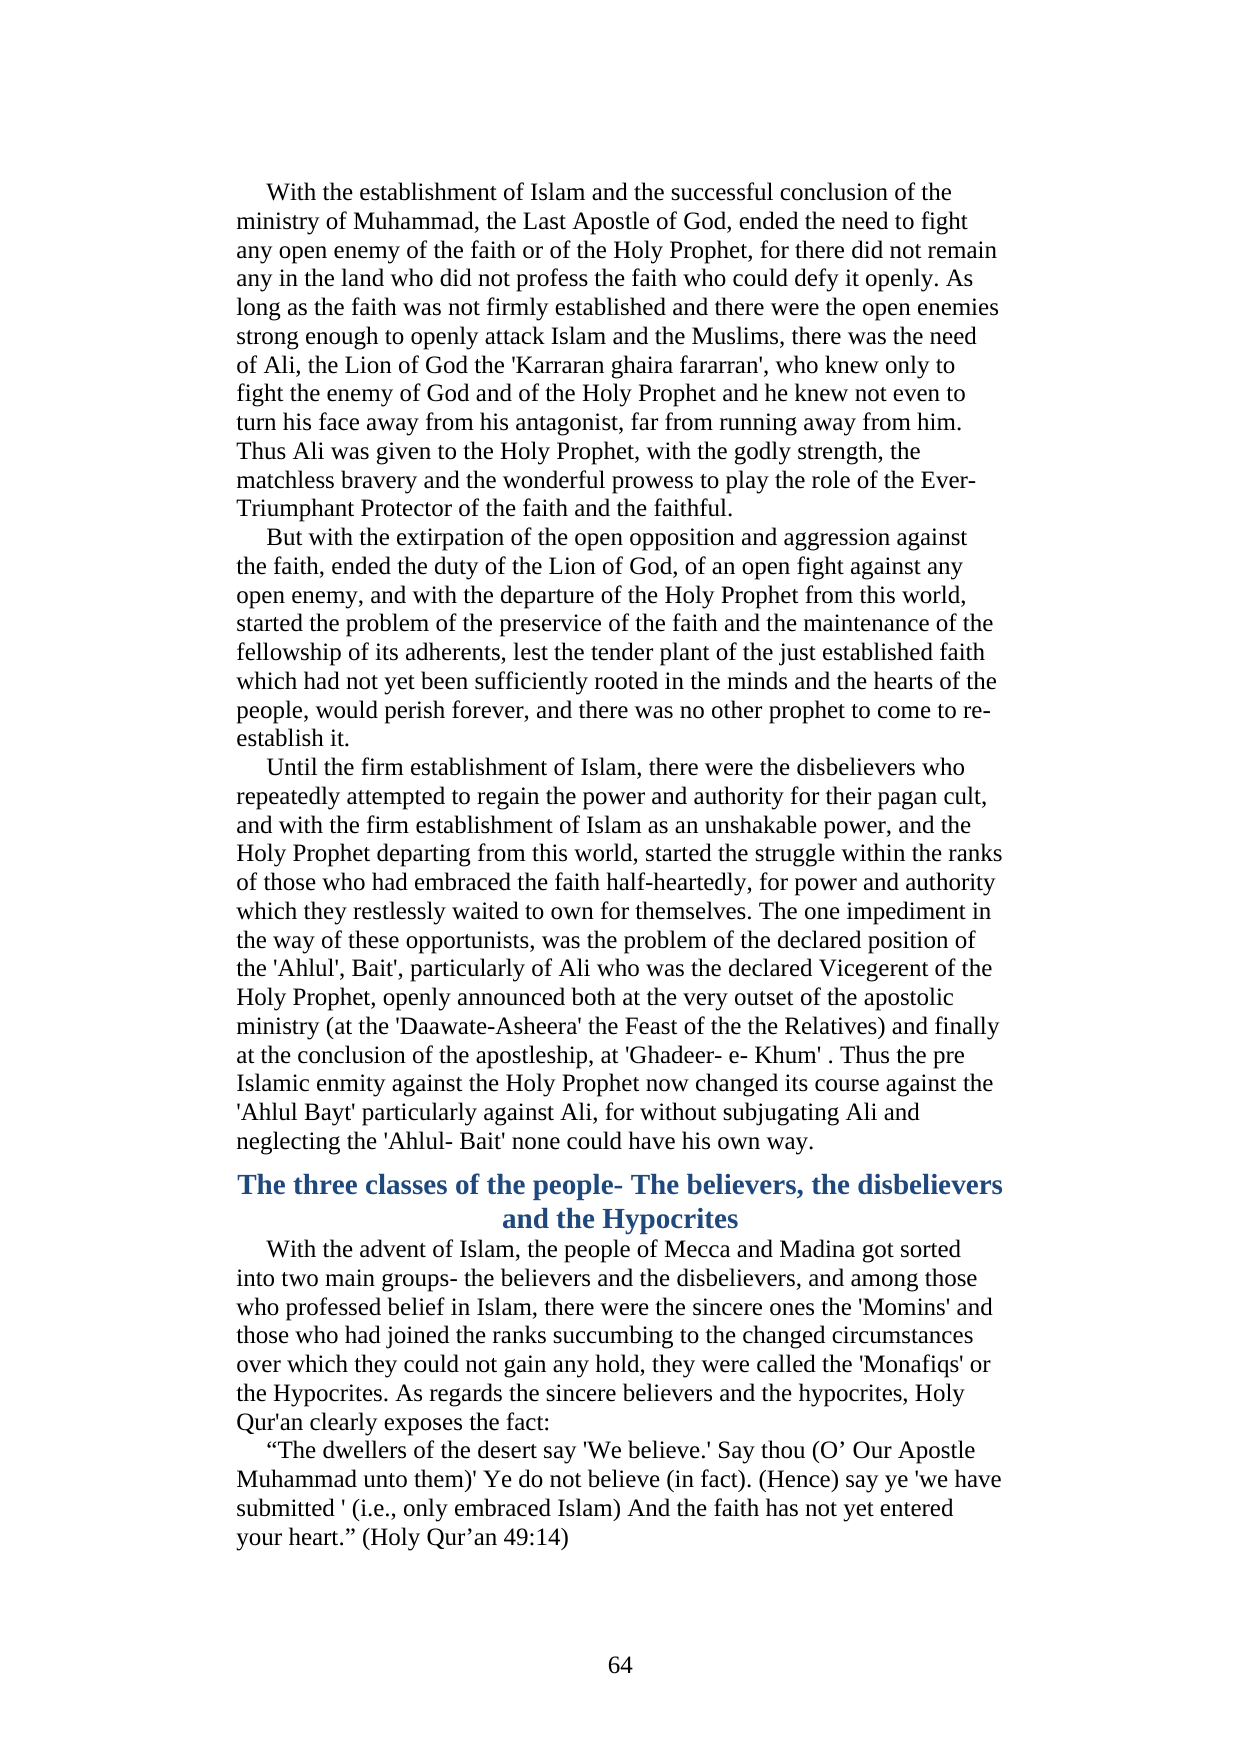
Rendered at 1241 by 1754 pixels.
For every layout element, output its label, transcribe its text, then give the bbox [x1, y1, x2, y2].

text Until the firm establishment of Islam, there were the disbelievers who repeatedly attempted to regain the power and authority for their pagan cult, and with the firm establishment of Islam as an unshakable power, and the Holy Prophet departing from this world, started the struggle within the ranks of those who had embraced the faith half-heartedly, for power and authority which they restlessly waited to own for themselves. The one impediment in the way of these opportunists, was the problem of the declared position of the 'Ahlul', Bait', particularly of Ali who was the declared Vicegerent of the Holy Prophet, openly announced both at the very outset of the apostolic ministry (at the 'Daawate-Asheera' the Feast of the the Relatives) and finally at the conclusion of the apostleship, at 'Ghadeer- e- Khum' . Thus the pre Islamic enmity against the Holy Prophet now changed its course against the 'Ahlul Bayt' particularly against Ali, for without subjugating Ali and neglecting the 'Ahlul- Bait' none could have his own way. [236, 752, 1004, 1155]
text With the advent of Islam, the people of Mecca and Madina got sorted into two main groups- the believers and the disbelievers, and among those who professed belief in Islam, there were the sincere ones the 'Momins' and those who had joined the ranks succumbing to the changed circumstances over which they could not gain any hold, they were called the 'Monafiqs' or the Hypocrites. As regards the sincere believers and the hypocrites, Holy Qur'an clearly exposes the fact: [236, 1234, 1004, 1436]
text With the establishment of Islam and the successful conclusion of the ministry of Muhammad, the Last Apostle of God, ended the need to fight any open enemy of the faith or of the Holy Prophet, for there did not remain any in the land who did not profess the faith who could defy it openly. As long as the faith was not firmly established and there were the open enemies strong enough to openly attack Islam and the Muslims, there was the need of Ali, the Lion of God the 'Karraran ghaira fararran', who knew only to fight the enemy of God and of the Holy Prophet and he knew not even to turn his face away from his antagonist, far from running away from him. Thus Ali was given to the Holy Prophet, with the godly strength, the matchless bravery and the wonderful prowess to play the role of the Ever-Triumphant Protector of the faith and the faithful. [236, 177, 1004, 522]
text “The dwellers of the desert say 'We believe.' Say thou (O’ Our Apostle Muhammad unto them)' Ye do not believe (in fact). (Hence) say ye 'we have submitted ' (i.e., only embraced Islam) And the faith has not yet entered your heart.” (Holy Qur’an 49:14) [236, 1436, 1004, 1551]
text But with the extirpation of the open opposition and aggression against the faith, ended the duty of the Lion of God, of an open fight against any open enemy, and with the departure of the Holy Prophet from this world, started the problem of the preservice of the faith and the maintenance of the fellowship of its adherents, lest the tender plant of the just established faith which had not yet been sufficiently rooted in the minds and the hearts of the people, would perish forever, and there was no other prophet to come to re-establish it. [236, 522, 1004, 752]
subtitle The three classes of the people- The believers, the disbelievers and the Hypocrites [236, 1167, 1004, 1234]
